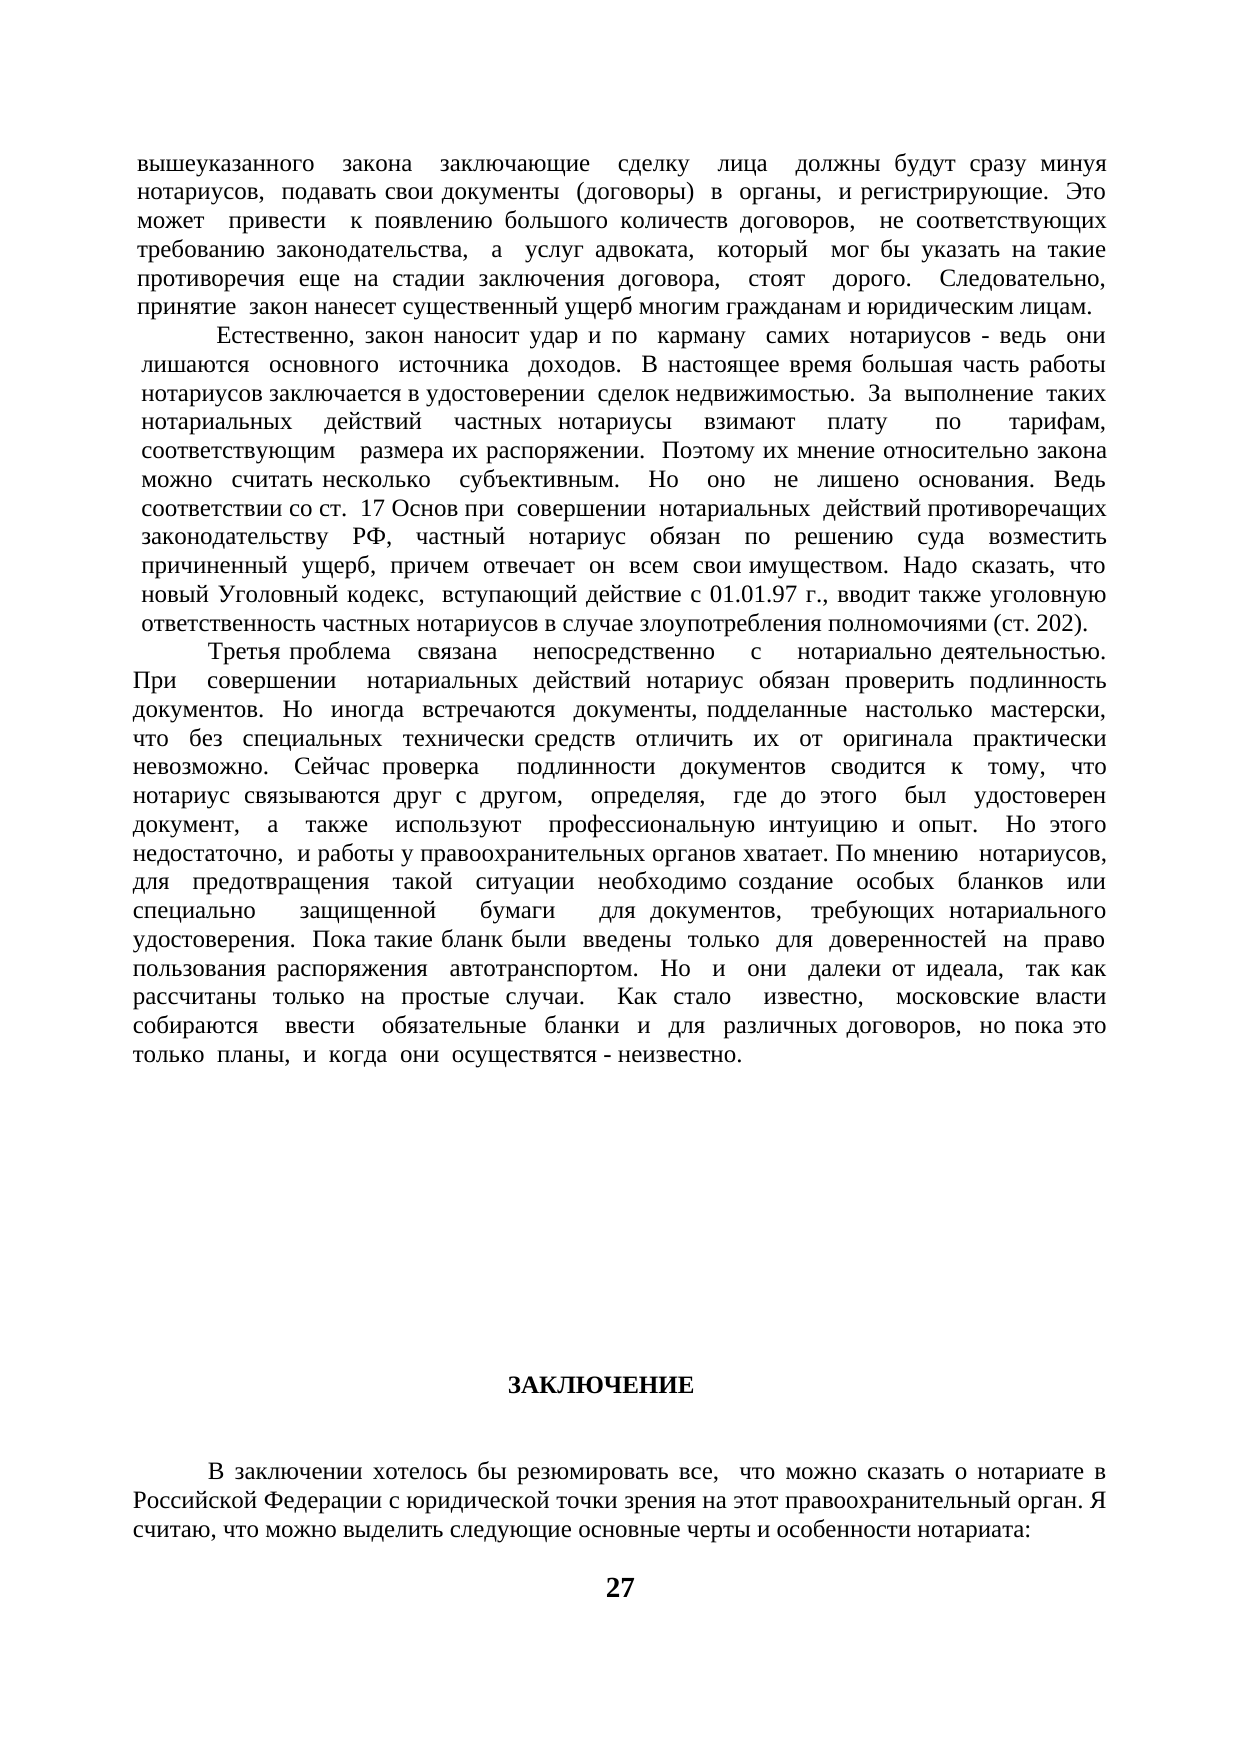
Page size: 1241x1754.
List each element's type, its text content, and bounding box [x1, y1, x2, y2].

text В заключении хотелось бы резюмировать все, что можно сказать о нотариате в Российской Федерации с юридической точки зрения на этот правоохранительный орган. Я считаю, что можно выделить следующие основные черты и особенности нотариата: [133, 1456, 1108, 1543]
text ЗАКЛЮЧЕНИЕ [283, 1370, 1108, 1398]
text Третья проблема связана непосредственно с нотариально деятельностью. При совершении нотариальных действий нотариус обязан проверить подлинность документов. Но иногда встречаются документы, подделанные настолько мастерски, что без специальных технически средств отличить их от оригинала практически невозможно. Сейчас проверка подлинности документов сводится к тому, что нотариус связываются друг с другом, определяя, где до этого был удостоверен документ, а также используют профессиональную интуицию и опыт. Но этого недостаточно, и работы у правоохранительных органов хватает. По мнению нотариусов, для предотвращения такой ситуации необходимо создание особых бланков или специально защищенной бумаги для документов, требующих нотариального удостоверения. Пока такие бланк были введены только для доверенностей на право пользования распоряжения автотранспортом. Но и они далеки от идеала, так как рассчитаны только на простые случаи. Как стало известно, московские власти собираются ввести обязательные бланки и для различных договоров, но пока это только планы, и когда они осуществятся - неизвестно. [133, 636, 1108, 1068]
text Естественно, закон наносит удар и по карману самих нотариусов - ведь они лишаются основного источника доходов. В настоящее время большая часть работы нотариусов заключается в удостоверении сделок недвижимостью. За выполнение таких нотариальных действий частных нотариусы взимают плату по тарифам, соответствующим размера их распоряжении. Поэтому их мнение относительно закона можно считать несколько субъективным. Но оно не лишено основания. Ведь соответствии со ст. 17 Основ при совершении нотариальных действий противоречащих законодательству РФ, частный нотариус обязан по решению суда возместить причиненный ущерб, причем отвечает он всем свои имуществом. Надо сказать, что новый Уголовный кодекс, вступающий действие с 01.01.97 г., вводит также уголовную ответственность частных нотариусов в случае злоупотребления полномочиями (ст. 202). [141, 320, 1108, 636]
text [137, 148, 1108, 320]
